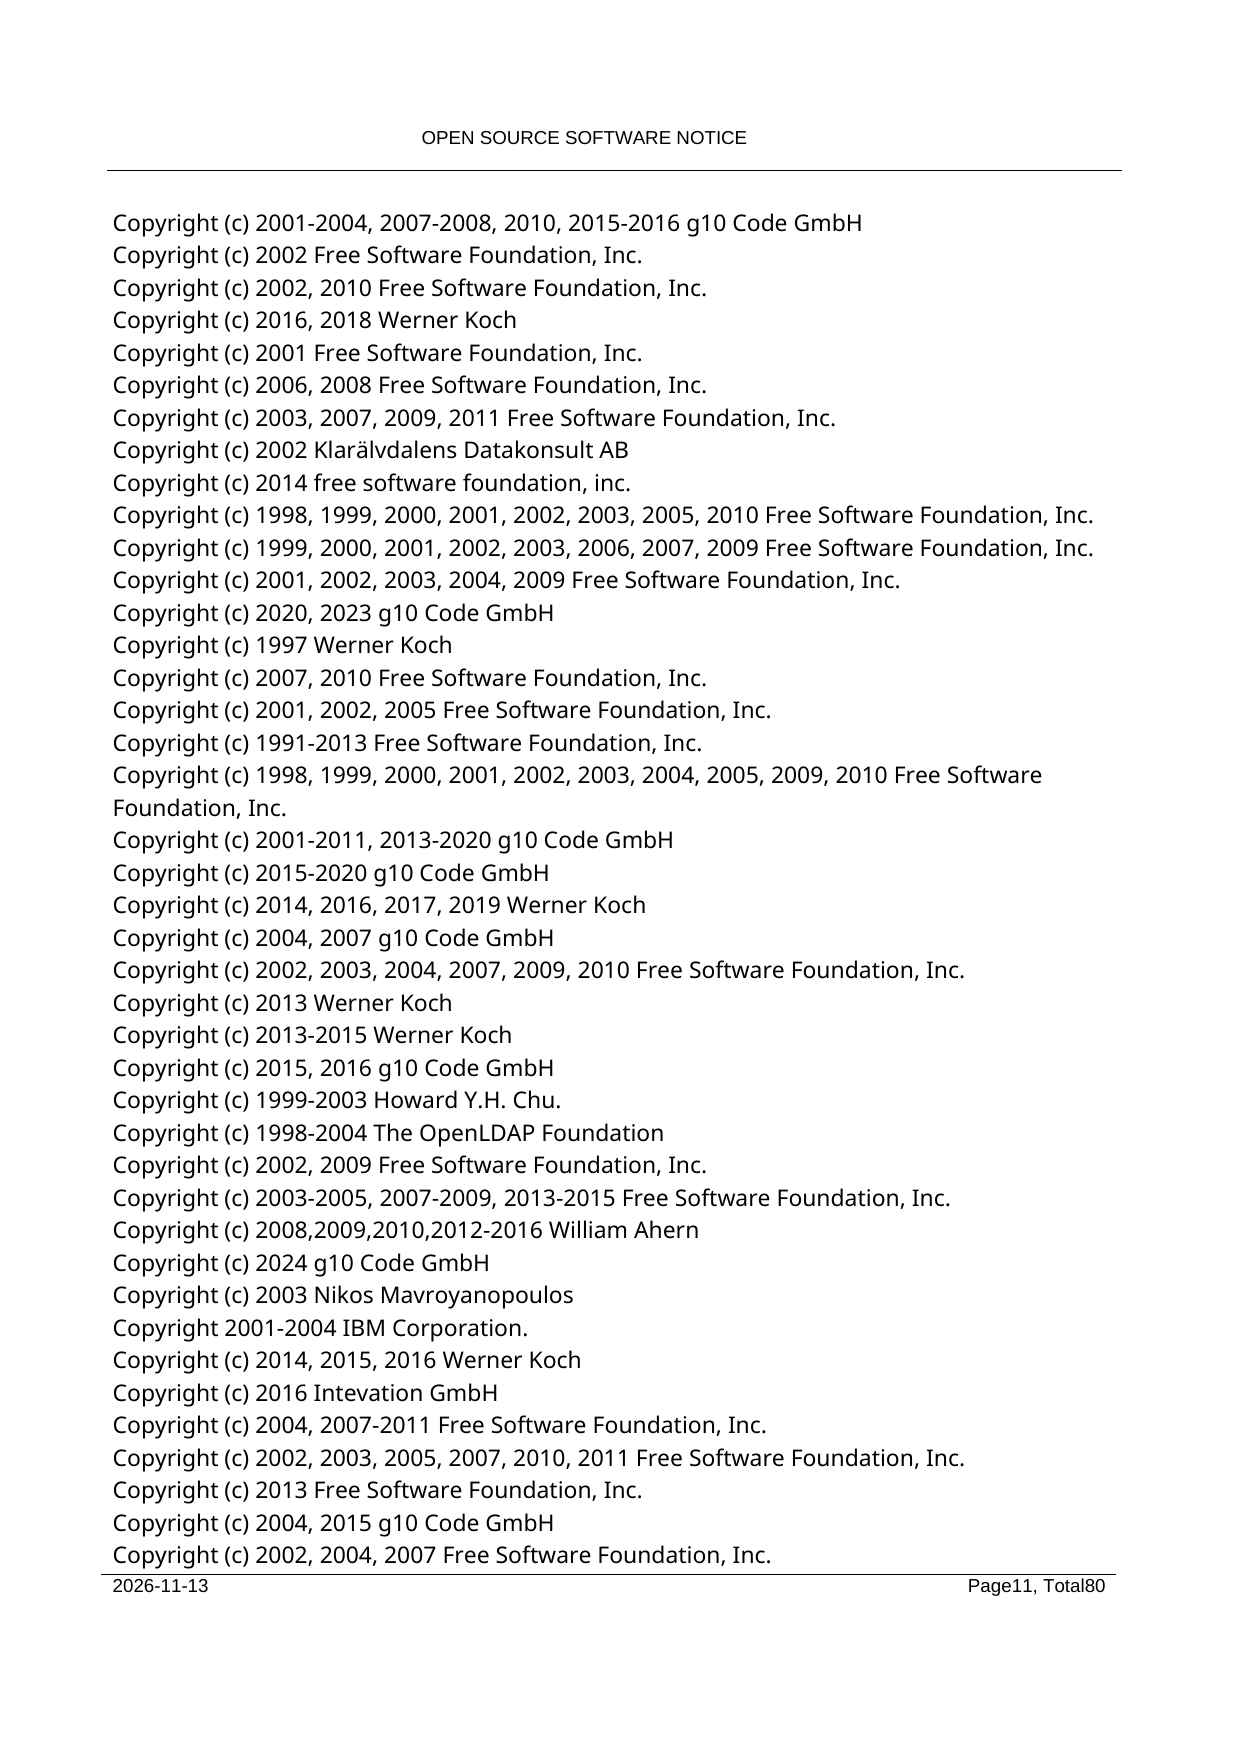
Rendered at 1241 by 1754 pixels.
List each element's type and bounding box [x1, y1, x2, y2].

text [112, 206, 1128, 1571]
